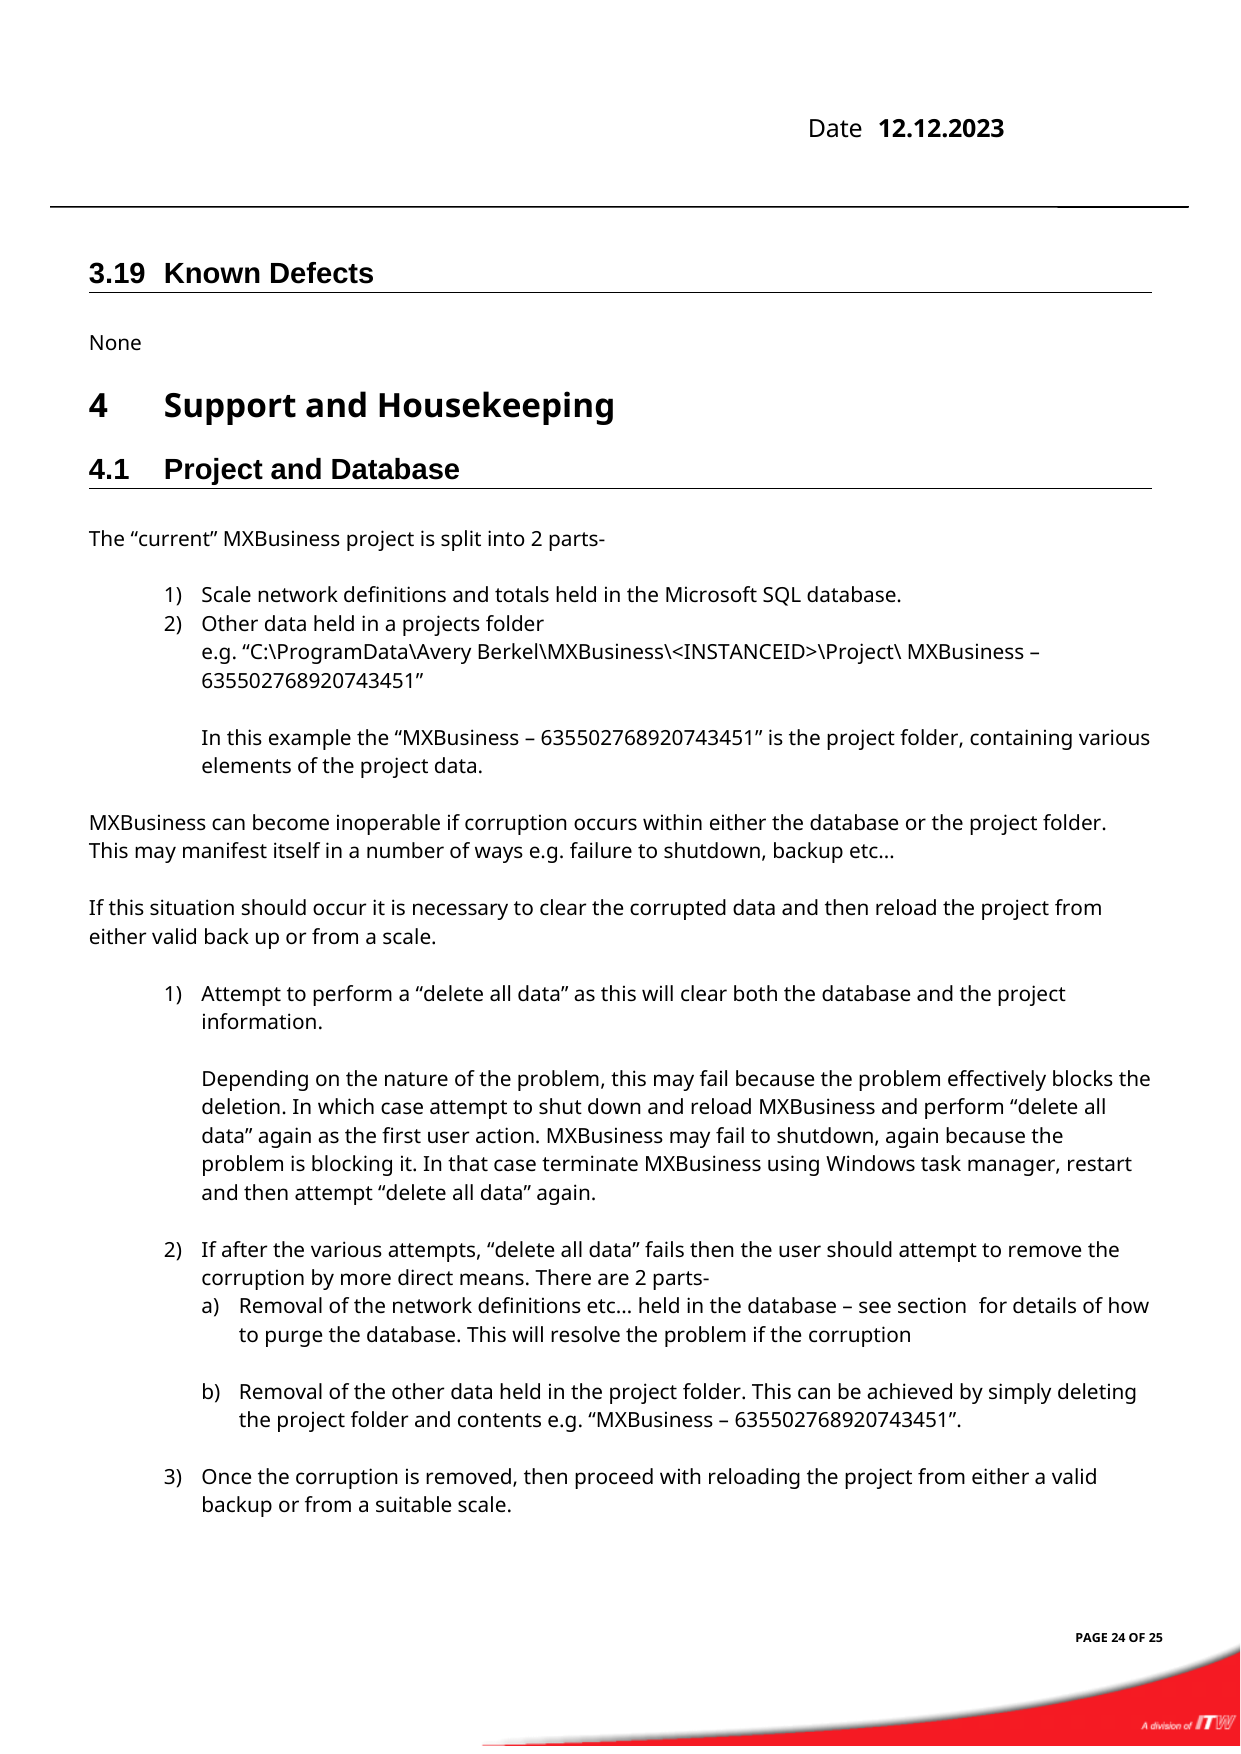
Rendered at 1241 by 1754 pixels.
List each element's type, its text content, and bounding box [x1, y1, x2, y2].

subtitle Support and Housekeeping [89, 381, 1152, 427]
list Other data held in a projects folder [164, 609, 1152, 637]
text None [89, 328, 1152, 356]
list Attempt to perform a “delete all data” as this will clear both the database and the project information. [164, 979, 1152, 1036]
list Removal of the other data held in the project folder. This can be achieved by simply deleting the project folder and contents e.g. “MXBusiness – 635502768920743451”. [201, 1377, 1152, 1434]
text MXBusiness can become inoperable if corruption occurs within either the database or the project folder. This may manifest itself in a number of ways e.g. failure to shutdown, backup etc… [89, 808, 1152, 865]
list In this example the “MXBusiness – 635502768920743451” is the project folder, containing various elements of the project data. [201, 723, 1152, 780]
list If after the various attempts, “delete all data” fails then the user should attempt to remove the corruption by more direct means. There are 2 parts- [164, 1235, 1152, 1292]
text The “current” MXBusiness project is split into 2 parts- [89, 524, 1152, 552]
list Once the corruption is removed, then proceed with reloading the project from either a valid backup or from a suitable scale. [164, 1462, 1152, 1519]
subtitle Known Defects [89, 256, 1152, 292]
subtitle Project and Database [89, 452, 1152, 488]
list e.g. “C:\ProgramData\Avery Berkel\MXBusiness\<INSTANCEID>\Project\ MXBusiness – 635502768920743451” [201, 637, 1152, 694]
picture [190, 1634, 1241, 1746]
text If this situation should occur it is necessary to clear the corrupted data and then reload the project from either valid back up or from a scale. [89, 893, 1152, 950]
list Removal of the network definitions etc… held in the database – see section 0 for details of how to purge the database. This will resolve the problem if the corruption [201, 1292, 1152, 1348]
list Scale network definitions and totals held in the Microsoft SQL database. [164, 581, 1152, 609]
list Depending on the nature of the problem, this may fail because the problem effectively blocks the deletion. In which case attempt to shut down and reload MXBusiness and perform “delete all data” again as the first user action. MXBusiness may fail to shutdown, again because the problem is blocking it. In that case terminate MXBusiness using Windows task manager, restart and then attempt “delete all data” again. [201, 1064, 1152, 1206]
